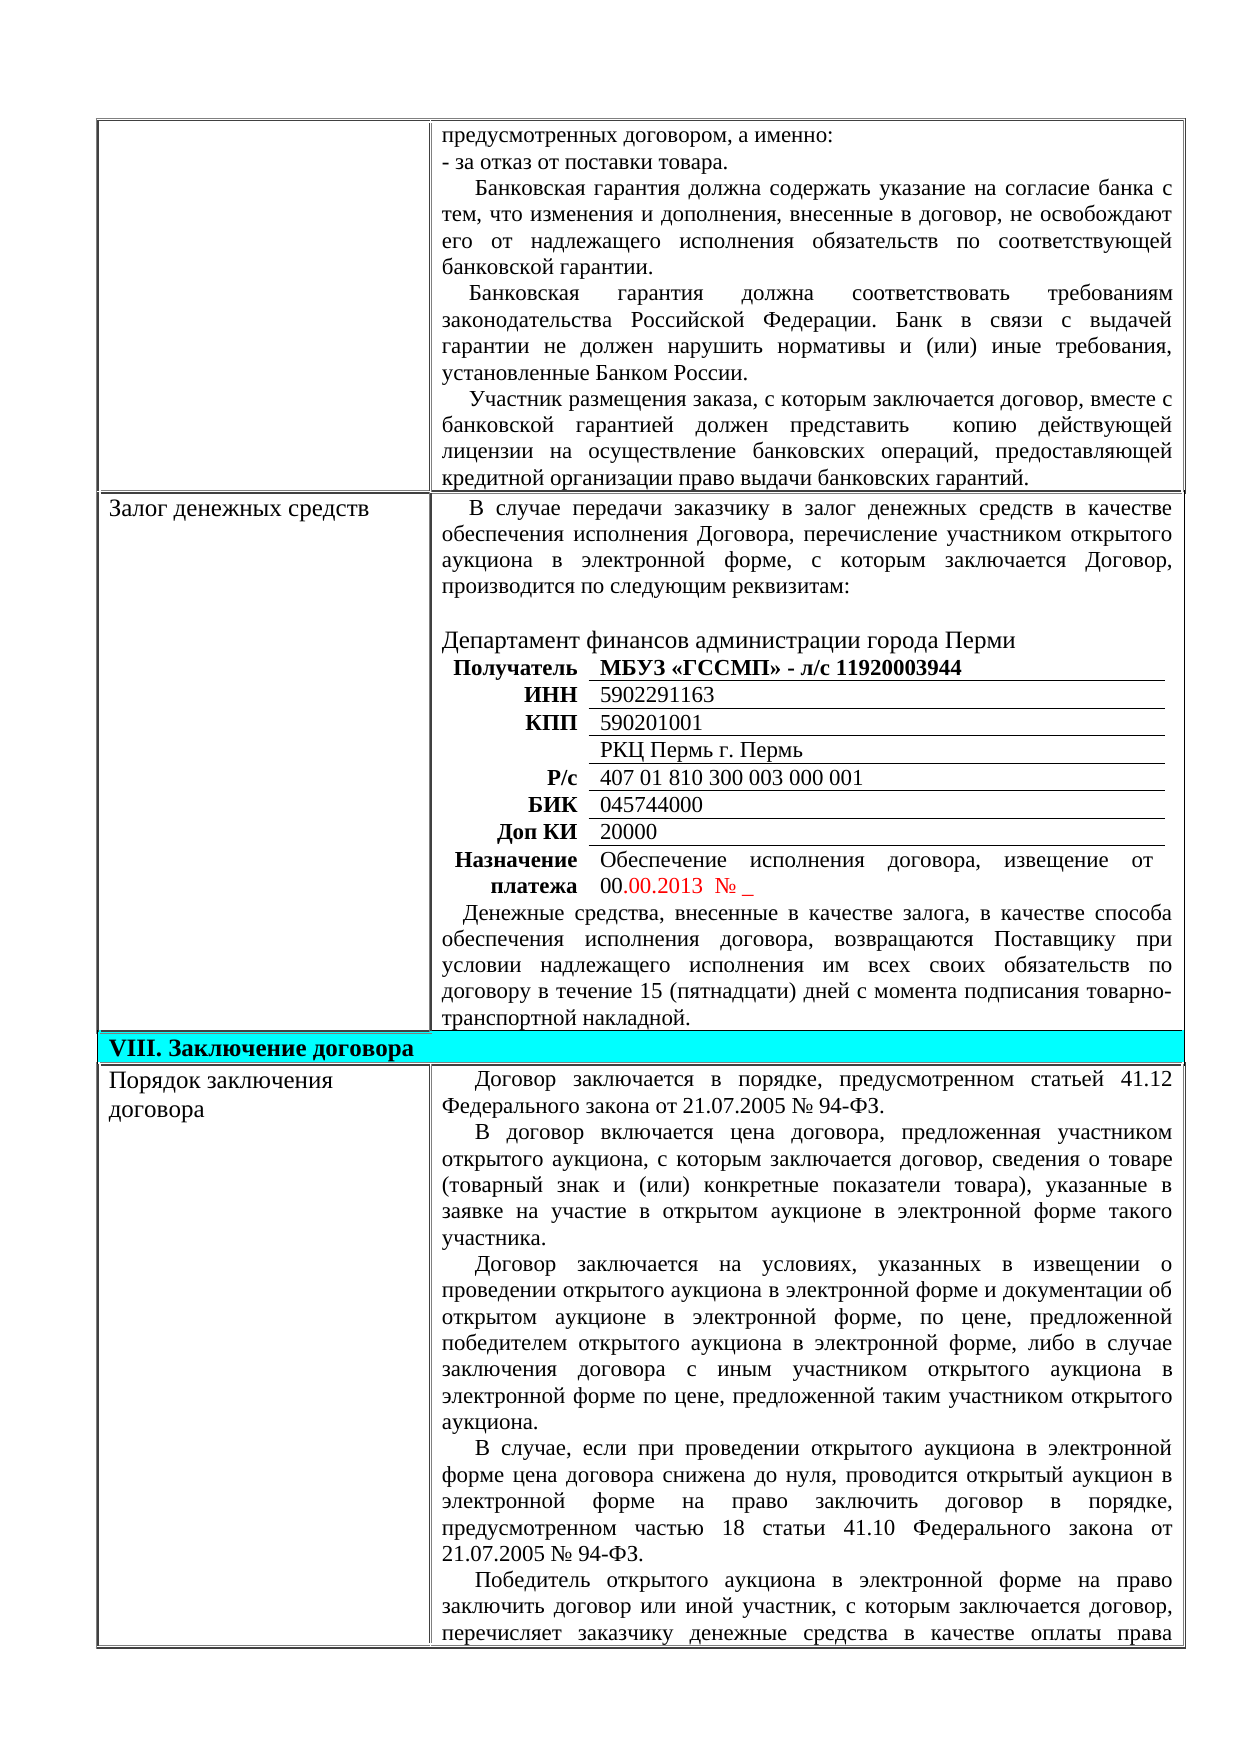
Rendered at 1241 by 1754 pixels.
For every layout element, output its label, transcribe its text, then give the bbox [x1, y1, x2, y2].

table_cell В случае передачи заказчику в залог денежных средств в качестве обеспечения исполнения Договора, перечисление участником открытого аукциона в электронной форме, с которым заключается Договор, производится по следующим реквизитам: Департамент финансов администрации города Перми Денежные средства, внесенные в качестве залога, в качестве способа обеспечения исполнения договора, возвращаются Поставщику при условии надлежащего исполнения им всех своих обязательств по договору в течение 15 (пятнадцати) дней с момента подписания товарно-транспортной накладной. [432, 490, 1184, 1030]
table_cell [430, 119, 1183, 490]
table_cell VIII. Заключение договора [98, 1030, 1184, 1062]
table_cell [99, 121, 430, 490]
table_cell Залог денежных средств [97, 490, 430, 1030]
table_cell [430, 1062, 1184, 1645]
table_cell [98, 1062, 430, 1645]
